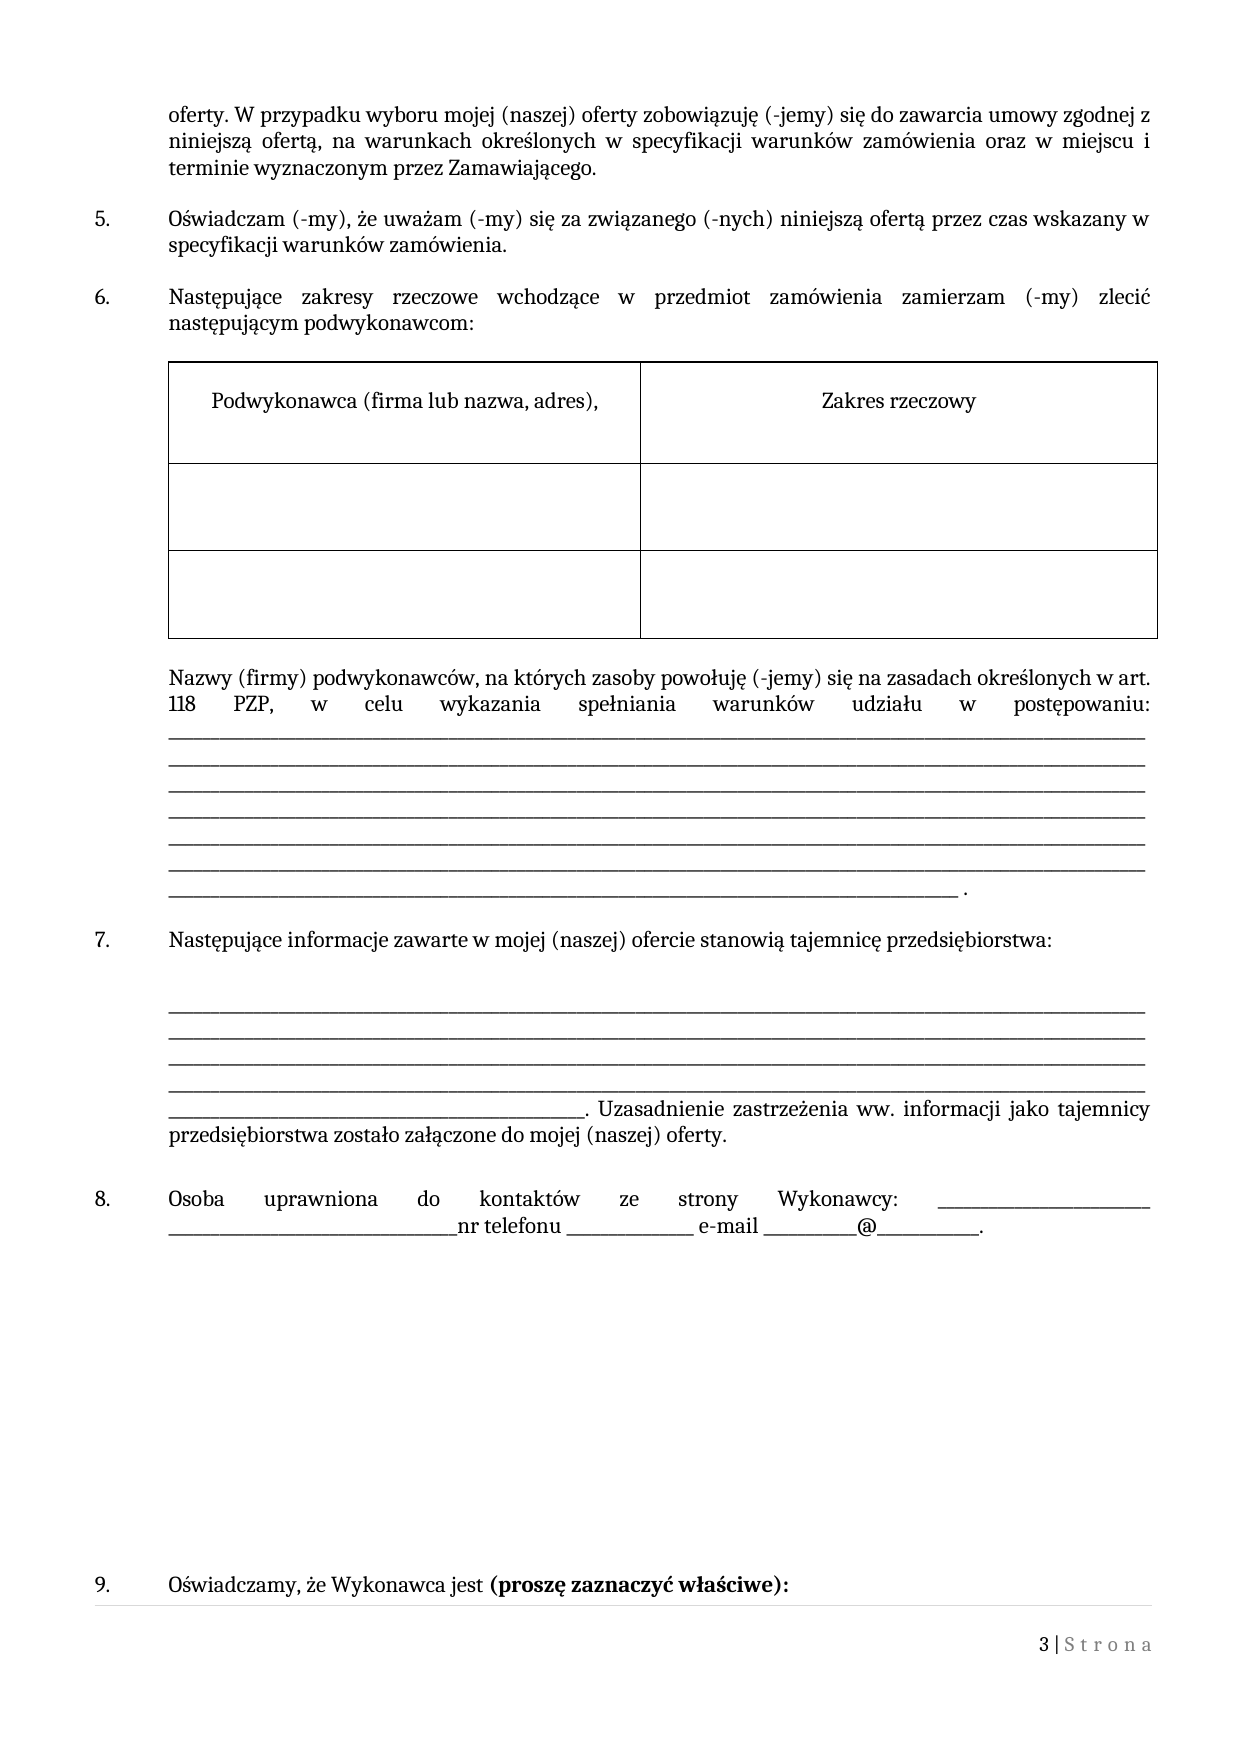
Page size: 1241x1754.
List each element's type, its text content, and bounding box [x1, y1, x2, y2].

text 8. Osoba uprawniona do kontaktów ze strony Wykonawcy: _________________________ __________________________________nr telefonu _______________ e-mail ___________@____________. [94, 1186, 1152, 1239]
table_cell [641, 464, 1157, 550]
text 5. Oświadczam (-my), że uważam (-my) się za związanego (-nych) niniejszą ofertą przez czas wskazany w specyfikacji warunków zamówienia. [94, 206, 1152, 259]
table_header Podwykonawca (firma lub nazwa, adres), [169, 363, 640, 463]
text 6. Następujące zakresy rzeczowe wchodzące w przedmiot zamówienia zamierzam (-my) zlecić następującym podwykonawcom: [94, 284, 1152, 336]
text _____________________________________________________________________________________________________________________________________________________________________________________________________________________________________________________________________________________________________________________________________________________________________________________________________________________________________________________________________________________________________________________________. Uzasadnienie zastrzeżenia ww. informacji jako tajemnicy przedsiębiorstwa zostało załączone do mojej (naszej) oferty. [168, 990, 1152, 1148]
text 7. Następujące informacje zawarte w mojej (naszej) ofercie stanowią tajemnicę przedsiębiorstwa: [94, 927, 1152, 953]
text Nazwy (firmy) podwykonawców, na których zasoby powołuję (-jemy) się na zasadach określonych w art. 118 PZP, w celu wykazania spełniania warunków udziału w postępowaniu: _______________________________________________________________________________________________________________________________________________________________________________________________________________________________________________________________________________________________________________________________________________________________________________________________________________________________________________________________________________________________________________________________________________________________________________________________________________________________________________________________________________________________________________________________________________________________________________________________________________ . [168, 664, 1152, 902]
table_cell [641, 551, 1157, 638]
text 9. Oświadczamy, że Wykonawca jest (proszę zaznaczyć właściwe): [94, 1572, 1152, 1598]
table_cell [169, 551, 640, 638]
table_cell [169, 464, 640, 550]
table_header Zakres rzeczowy [641, 363, 1157, 463]
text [94, 102, 1152, 181]
